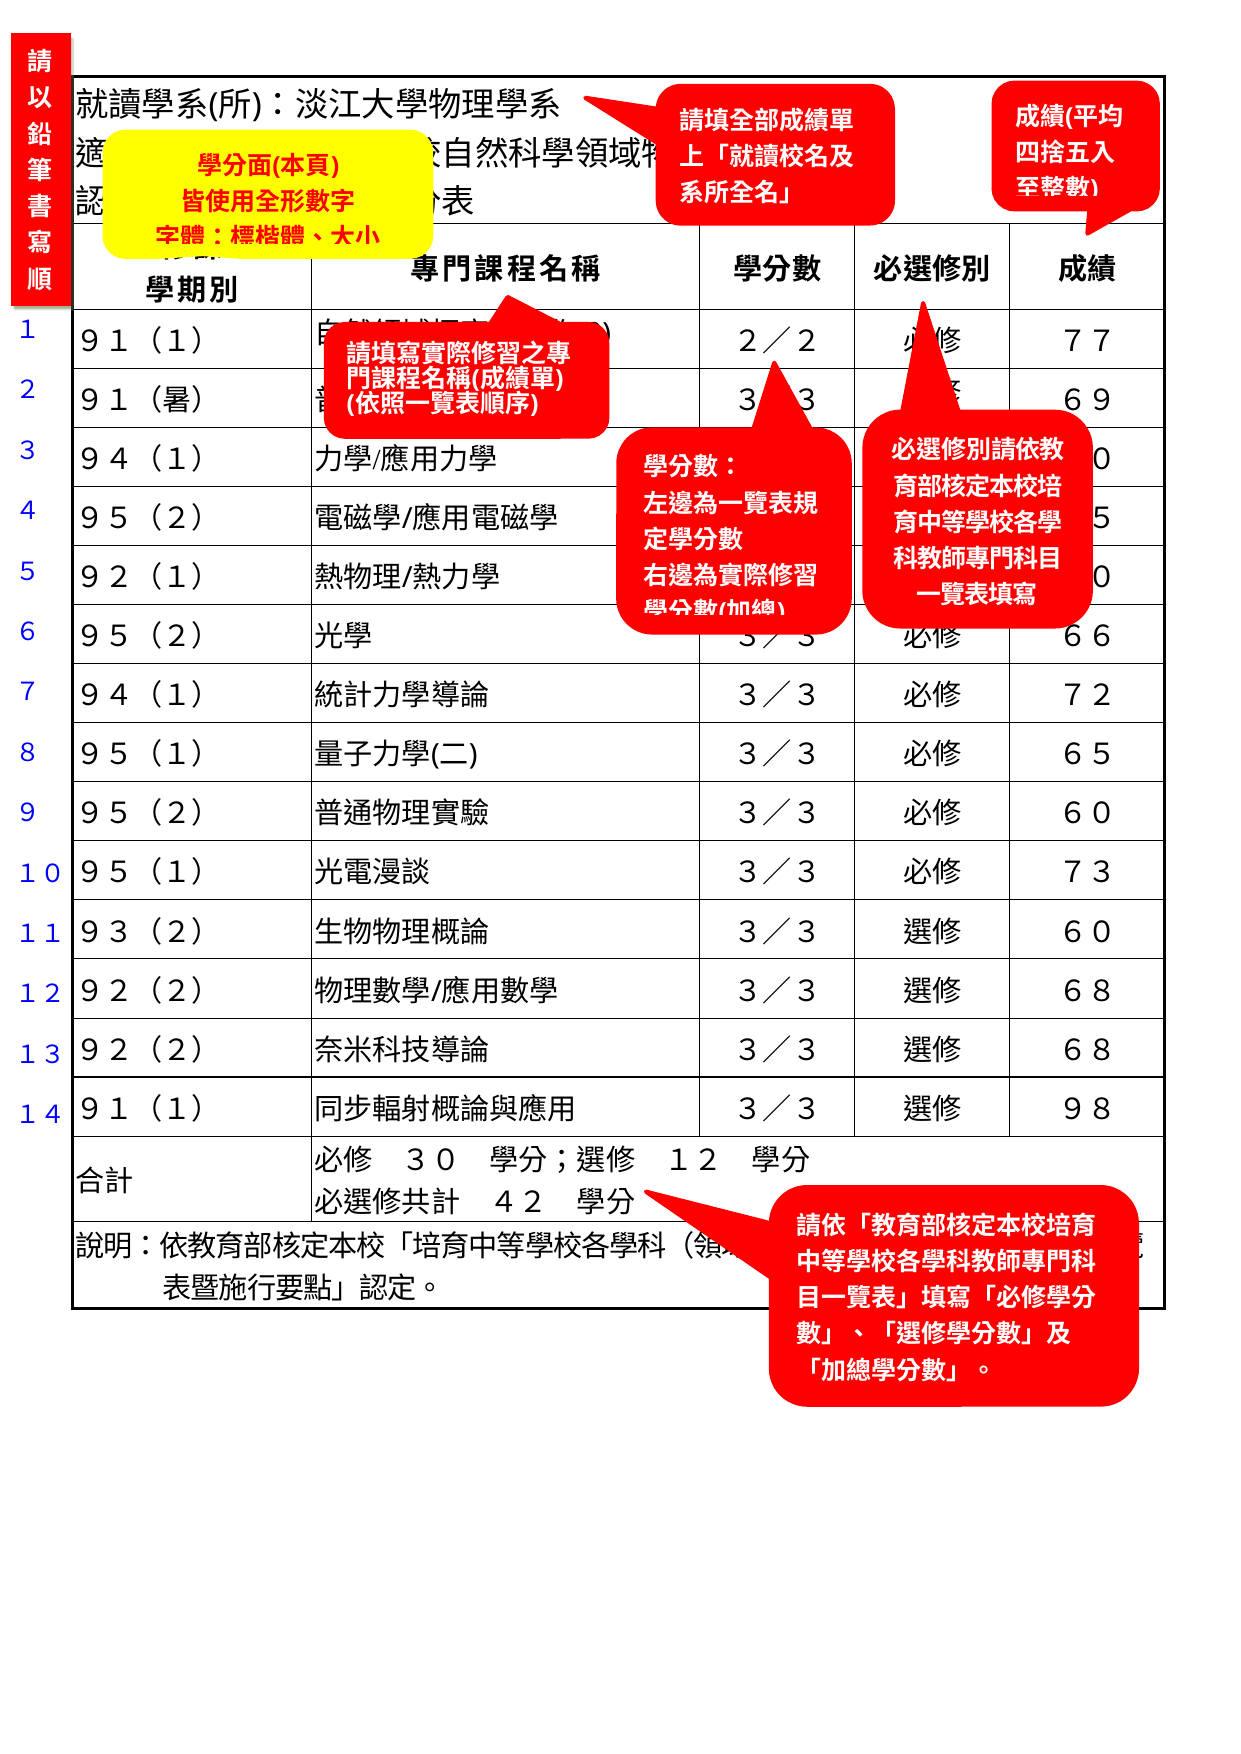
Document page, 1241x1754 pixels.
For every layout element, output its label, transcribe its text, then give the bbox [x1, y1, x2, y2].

table_cell ６０ [1091, 546, 1163, 604]
table_cell 必選修別 [855, 224, 1009, 309]
table_cell 學分數 [700, 226, 854, 309]
table_cell 光學 [312, 605, 699, 663]
table_cell ３／３ [700, 1078, 854, 1136]
table_cell ６６ [1010, 605, 1163, 663]
table_cell ３／３ [700, 782, 854, 840]
table_cell ９４（１） [74, 428, 311, 486]
table_cell ３／３ [700, 1019, 854, 1076]
table_cell 光電漫談 [312, 841, 699, 899]
table_cell 量子力學(二) [312, 723, 699, 781]
table_cell 必修 [855, 841, 1009, 899]
table_cell ７７ [1010, 310, 1163, 368]
table_cell ９２（１） [74, 546, 311, 604]
table_cell ９１（１） [74, 310, 311, 368]
table_cell ３／３ [700, 959, 854, 1017]
table_cell 必修 [928, 310, 1009, 368]
table_cell 必修 [855, 605, 1009, 663]
table_cell ６０ [1010, 782, 1163, 840]
table_cell 選修 [855, 1078, 1009, 1136]
table_cell ７２ [1010, 664, 1163, 722]
table_cell 物理數學/應用數學 [312, 959, 699, 1017]
table_cell 力學/應用力學 [312, 428, 641, 486]
table_cell ９５（２） [74, 782, 311, 840]
table_cell ３／３ [827, 428, 854, 486]
table_cell ６０ [1088, 428, 1163, 486]
table_cell ９１（暑） [74, 369, 311, 427]
table_cell 奈米科技導論 [312, 1019, 699, 1076]
table_cell ２／２ [700, 310, 854, 368]
table_cell ３／３ [781, 369, 854, 427]
table_cell 必修 [855, 664, 1009, 722]
table_cell ３／３ [700, 723, 854, 781]
table_cell 統計力學導論 [312, 664, 699, 722]
table_cell ３／３ [700, 369, 769, 427]
table_cell ６９ [1010, 369, 1163, 427]
table_cell 必修 [855, 310, 919, 368]
table_cell 必修 [948, 369, 1009, 409]
table_cell 普通物理 [312, 369, 325, 427]
table_cell ９５（２） [74, 605, 311, 663]
table_cell ３／３ [700, 841, 854, 899]
table_cell ３／３ [700, 900, 854, 958]
table_cell ９４（１） [74, 664, 311, 722]
table_cell 熱物理/熱力學 [312, 546, 616, 604]
table_cell 必修 ３０ 學分；選修 １２ 學分 必選修共計 ４２ 學分 [312, 1137, 1163, 1221]
table_cell 電磁學/應用電磁學 [312, 487, 616, 545]
table_cell ６５ [1010, 723, 1163, 781]
table_cell 普通物理 [608, 369, 699, 427]
table_cell 自然領域探究與實作(2) [540, 310, 699, 368]
table_cell ９３（２） [74, 900, 311, 958]
table_cell ９２（２） [74, 959, 311, 1017]
table_cell 合計 [74, 1137, 311, 1221]
table_cell 修課 學期別 [74, 224, 311, 309]
table_cell 專門課程名稱 [312, 224, 699, 309]
table_cell 生物物理概論 [312, 900, 699, 958]
table_cell 說明：依教育部核定本校「培育中等學校各學科（領域、主修專長）教師專門科目一覽表暨施行要點」認定。 [74, 1222, 768, 1307]
table_cell ６８ [1010, 1019, 1163, 1076]
table_cell ６０ [1010, 900, 1163, 958]
table_cell ３／３ [700, 605, 854, 663]
table_cell 選修 [855, 900, 1009, 958]
table_cell 普通物理實驗 [312, 782, 699, 840]
table_header 就讀學系(所)：淡江大學物理學系 適合任教科別：中等學校自然科學領域物理專長 認定修習專門課程及學分表 [74, 78, 1163, 223]
table_cell ９８ [1010, 1078, 1163, 1136]
table_cell 成績 [1010, 224, 1163, 309]
table_cell ６８ [1010, 959, 1163, 1017]
table_cell 同步輻射概論與應用 [312, 1078, 699, 1136]
table_cell ９５（２） [74, 487, 311, 545]
table_cell ９１（１） [74, 1078, 311, 1136]
table_cell ９５（１） [74, 723, 311, 781]
table_cell ９２（２） [74, 1019, 311, 1076]
table_cell 必修 [855, 723, 1009, 781]
table_cell 選修 [855, 959, 1009, 1017]
table_cell 選修 [855, 1019, 1009, 1076]
table_cell 必修 [855, 782, 1009, 840]
table_cell ９５（１） [74, 841, 311, 899]
table_cell 必修 [855, 369, 908, 427]
table_cell ３／３ [700, 664, 854, 722]
table_cell ７３ [1010, 841, 1163, 899]
table_cell 自然領域探究與實作(2) [312, 310, 496, 368]
table_cell ７５ [1093, 487, 1163, 545]
